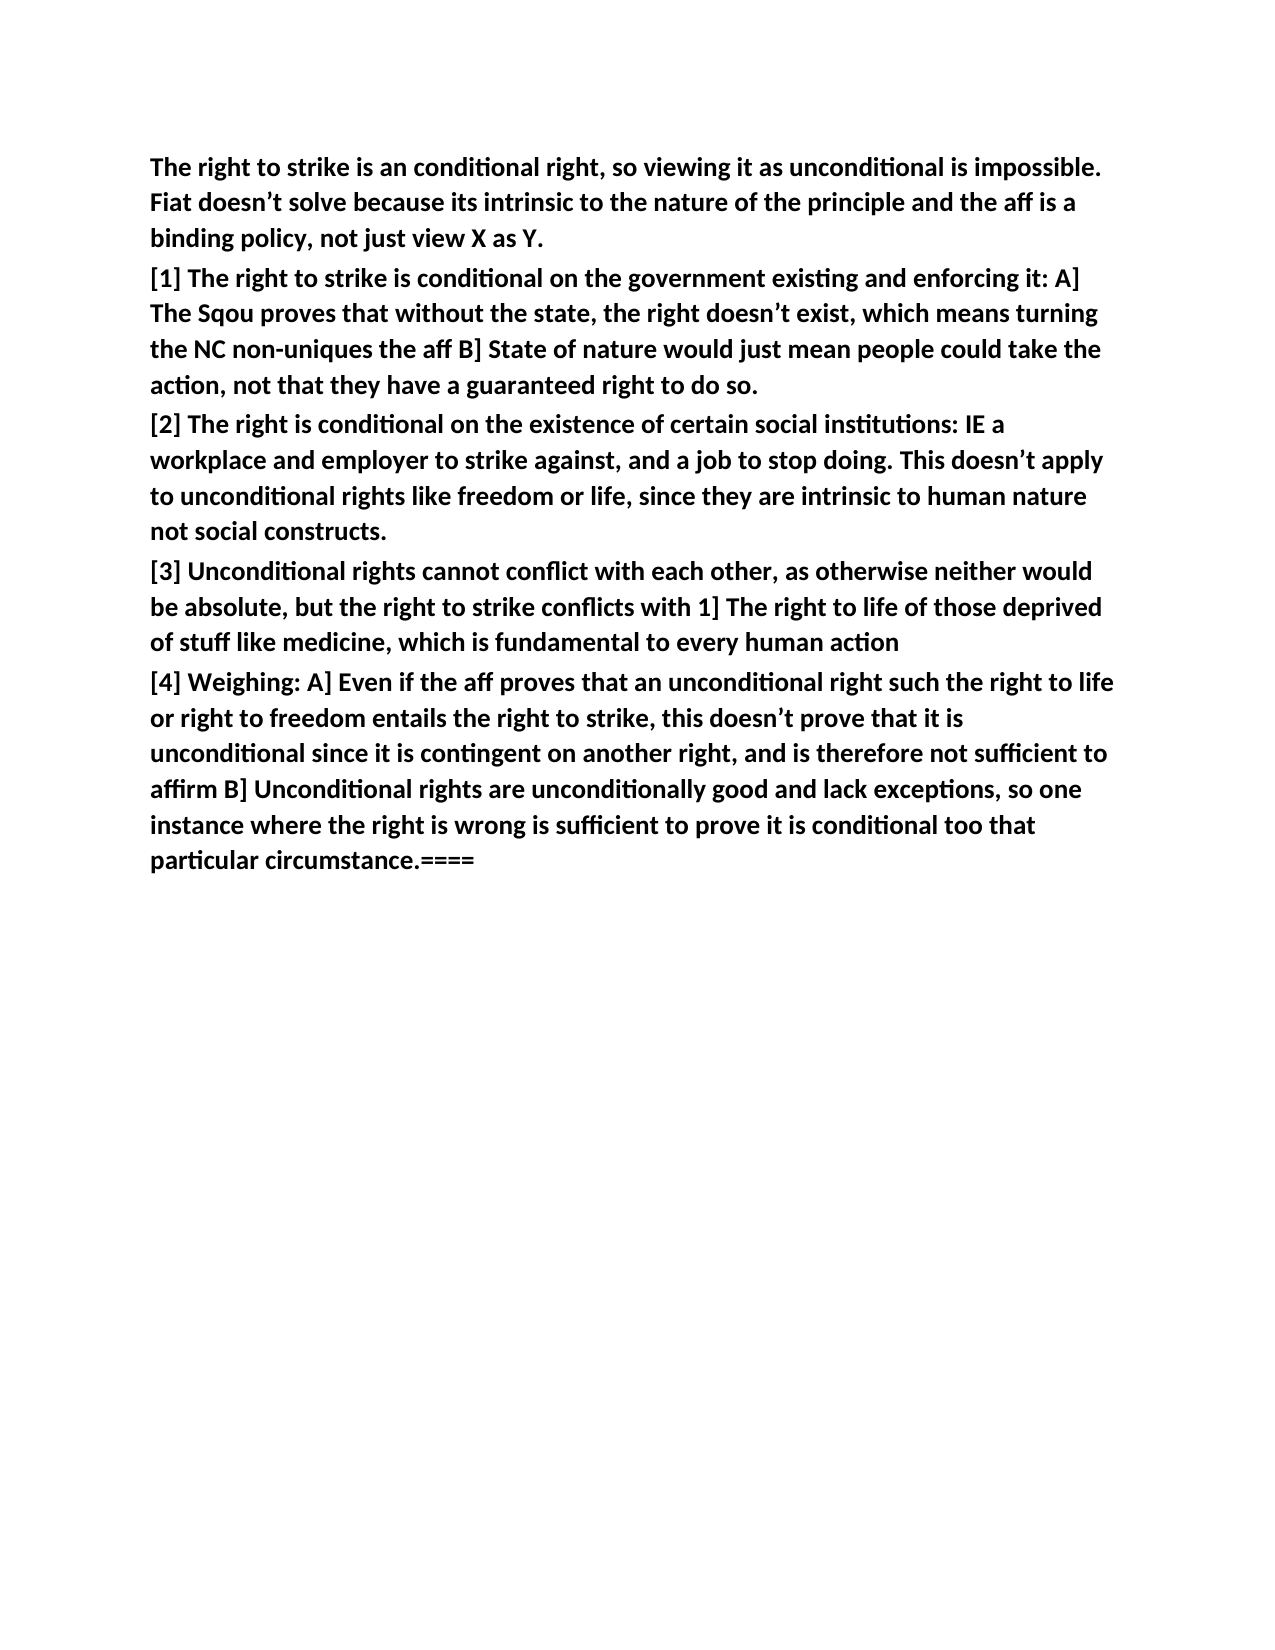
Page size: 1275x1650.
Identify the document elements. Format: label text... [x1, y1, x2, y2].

subtitle The right to strike is an conditional right, so viewing it as unconditional is impossible. Fiat doesn’t solve because its intrinsic to the nature of the principle and the aff is a binding policy, not just view X as Y. [150, 150, 1125, 254]
subtitle [4] Weighing: A] Even if the aff proves that an unconditional right such the right to life or right to freedom entails the right to strike, this doesn’t prove that it is unconditional since it is contingent on another right, and is therefore not sufficient to affirm B] Unconditional rights are unconditionally good and lack exceptions, so one instance where the right is wrong is sufficient to prove it is conditional too that particular circumstance.==== [150, 665, 1125, 877]
subtitle [2] The right is conditional on the existence of certain social institutions: IE a workplace and employer to strike against, and a job to stop doing. This doesn’t apply to unconditional rights like freedom or life, since they are intrinsic to human nature not social constructs. [150, 408, 1125, 548]
subtitle [3] Unconditional rights cannot conflict with each other, as otherwise neither would be absolute, but the right to strike conflicts with 1] The right to life of those deprived of stuff like medicine, which is fundamental to every human action [150, 554, 1125, 659]
subtitle [1] The right to strike is conditional on the government existing and enforcing it: A] The Sqou proves that without the state, the right doesn’t exist, which means turning the NC non-uniques the aff B] State of nature would just mean people could take the action, not that they have a guaranteed right to do so. [150, 261, 1125, 401]
